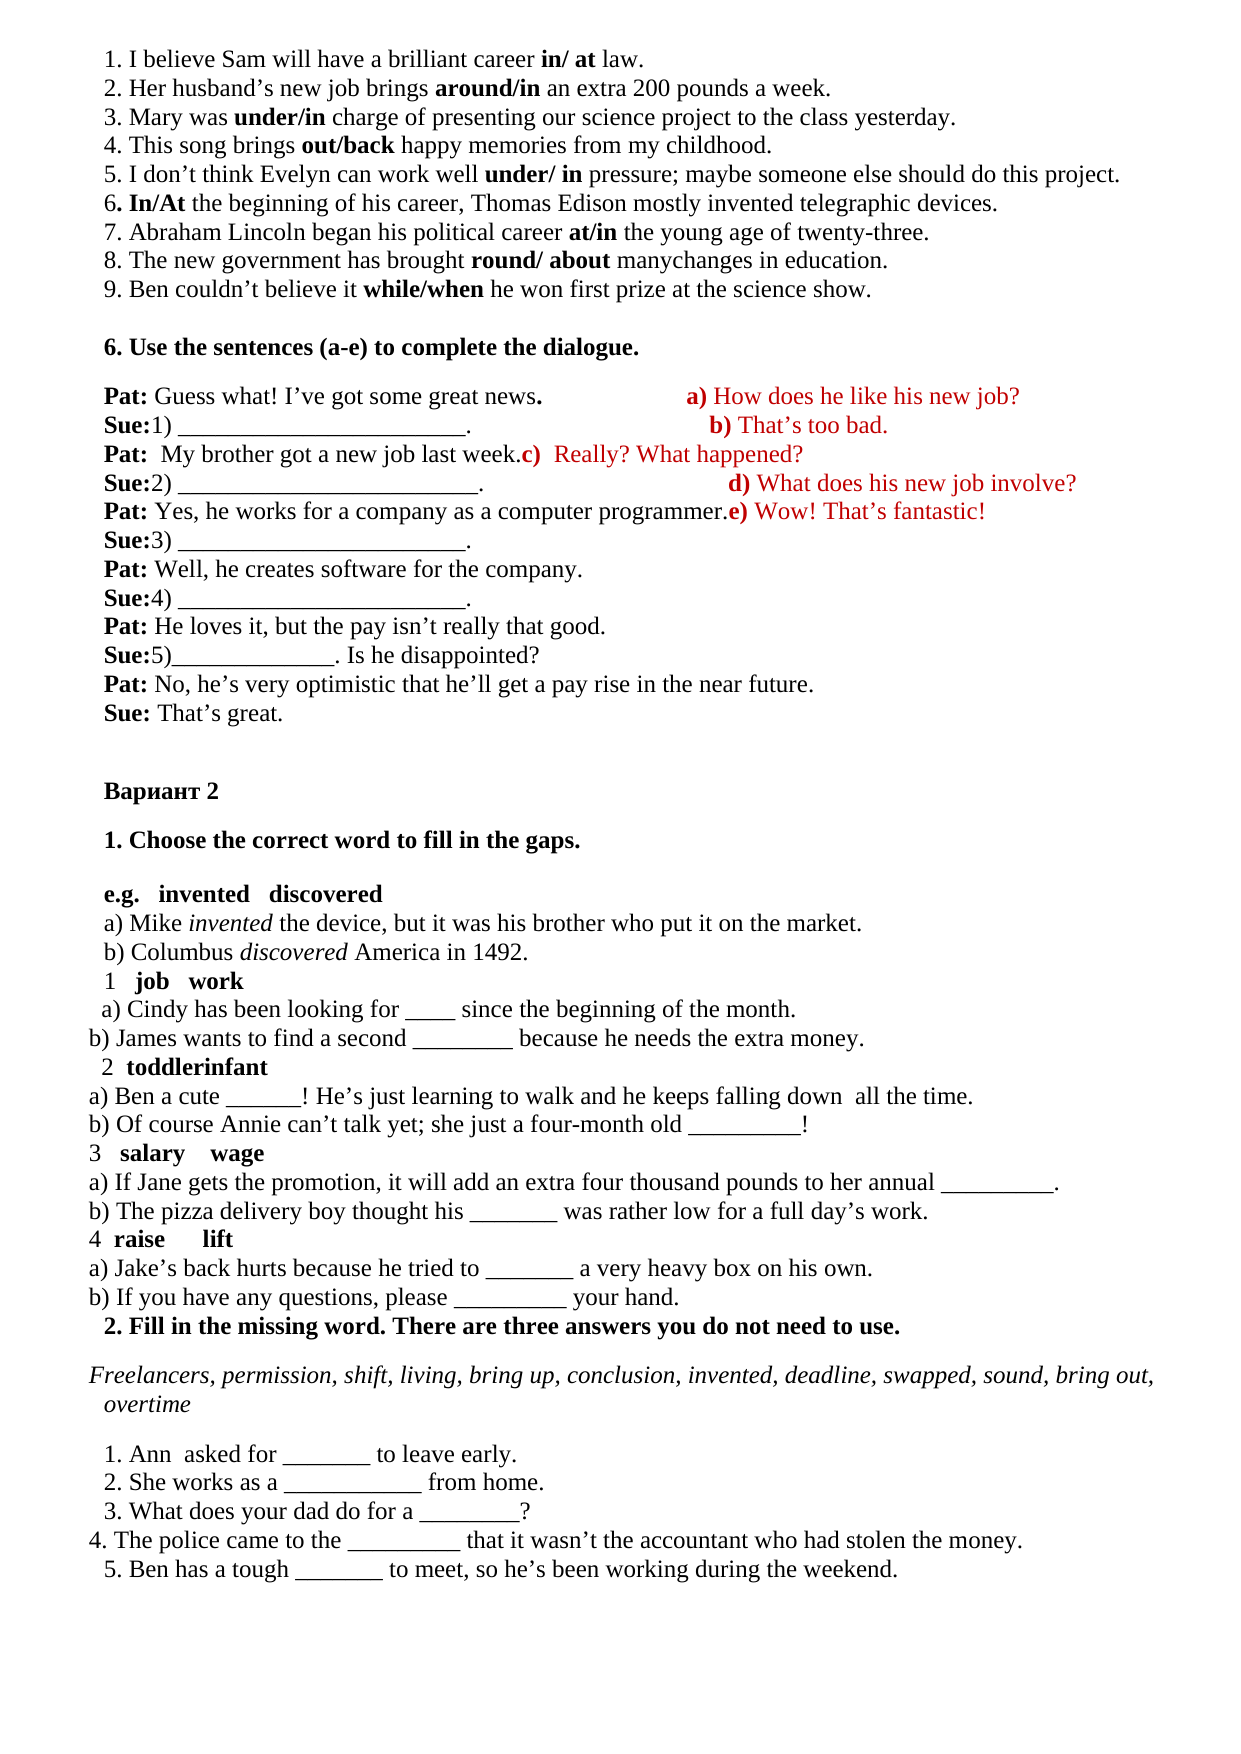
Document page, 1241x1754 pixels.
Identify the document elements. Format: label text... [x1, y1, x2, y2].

text Sue:5)_____________. Is he disappointed? [103, 640, 1167, 669]
text 7. Abraham Lincoln began his political career at/in the young age of twenty-three. [103, 217, 1167, 246]
text Sue:3) _______________________. [103, 525, 1167, 554]
text 6. In/At the beginning of his career, Thomas Edison mostly invented telegraphic devices. [103, 188, 1167, 217]
text b) Of course Annie can’t talk yet; she just a four-month old _________! [89, 1109, 1167, 1138]
text 5. I don’t think Evelyn can work well under/ in pressure; maybe someone else should do this project. [103, 159, 1167, 188]
text Pat: Well, he creates software for the company. [103, 554, 1167, 583]
text Pat: Guess what! I’ve got some great news. a) How does he like his new job? [103, 381, 1167, 410]
text 5. Ben has a tough _______ to meet, so he’s been working during the weekend. [103, 1554, 1167, 1582]
text 1. Ann asked for _______ to leave early. [103, 1439, 1167, 1467]
text 9. Ben couldn’t believe it while/when he won first prize at the science show. [103, 274, 1167, 303]
text a) If Jane gets the promotion, it will add an extra four thousand pounds to her annual _________. [89, 1167, 1167, 1196]
text Pat: He loves it, but the pay isn’t really that good. [103, 611, 1167, 640]
text a) Cindy has been looking for ____ since the beginning of the month. [89, 994, 1167, 1023]
text Sue:4) _______________________. [103, 583, 1167, 611]
text e.g. invented discovered [103, 879, 1167, 908]
text 1 job work [103, 966, 1167, 994]
text b) James wants to find a second ________ because he needs the extra money. [89, 1023, 1167, 1052]
text 2. She works as a ___________ from home. [103, 1467, 1167, 1496]
text a) Mike invented the device, but it was his brother who put it on the market. [103, 908, 1167, 937]
text Pat: No, he’s very optimistic that he’ll get a pay rise in the near future. [103, 669, 1167, 698]
text 3 salary wage [89, 1138, 1167, 1167]
text 2 toddlerinfant [89, 1052, 1167, 1081]
text b) Columbus discovered America in 1492. [103, 937, 1167, 966]
text 1. I believe Sam will have a brilliant career in/ at law. [103, 44, 1167, 73]
text Pat: Yes, he works for a company as a computer programmer.e) Wow! That’s fantastic! [103, 496, 1167, 525]
text Sue: That’s great. [103, 698, 1167, 726]
text a) Ben a cute ______! He’s just learning to walk and he keeps falling down all the time. [89, 1081, 1167, 1109]
text Sue:1) _______________________. b) That’s too bad. [103, 410, 1167, 439]
text 4. The police came to the _________ that it wasn’t the accountant who had stolen the money. [89, 1525, 1167, 1554]
text 8. The new government has brought round/ about manychanges in education. [103, 246, 1167, 274]
text 4. This song brings out/back happy memories from my childhood. [103, 131, 1167, 159]
text 6. Use the sentences (a-e) to complete the dialogue. [103, 332, 1167, 361]
text a) Jake’s back hurts because he tried to _______ a very heavy box on his own. [89, 1253, 1167, 1282]
text 2. Fill in the missing word. There are three answers you do not need to use. [103, 1311, 1167, 1339]
text Вариант 2 [103, 776, 1167, 805]
text 1. Choose the correct word to fill in the gaps. [103, 826, 1167, 854]
text Sue:2) ________________________. d) What does his new job involve? [103, 468, 1167, 496]
text 4 raise lift [89, 1224, 1167, 1253]
text b) The pizza delivery boy thought his _______ was rather low for a full day’s work. [89, 1196, 1167, 1224]
text Pat: My brother got a new job last week.c) Really? What happened? [103, 439, 1167, 468]
text b) If you have any questions, please _________ your hand. [89, 1282, 1167, 1311]
text Freelancers, permission, shift, living, bring up, conclusion, invented, deadline, swapped, sound, bring out, overtime [89, 1360, 1167, 1418]
text 3. What does your dad do for a ________? [103, 1496, 1167, 1525]
text 3. Mary was under/in charge of presenting our science project to the class yesterday. [103, 102, 1167, 131]
text 2. Her husband’s new job brings around/in an extra 200 pounds a week. [103, 73, 1167, 102]
